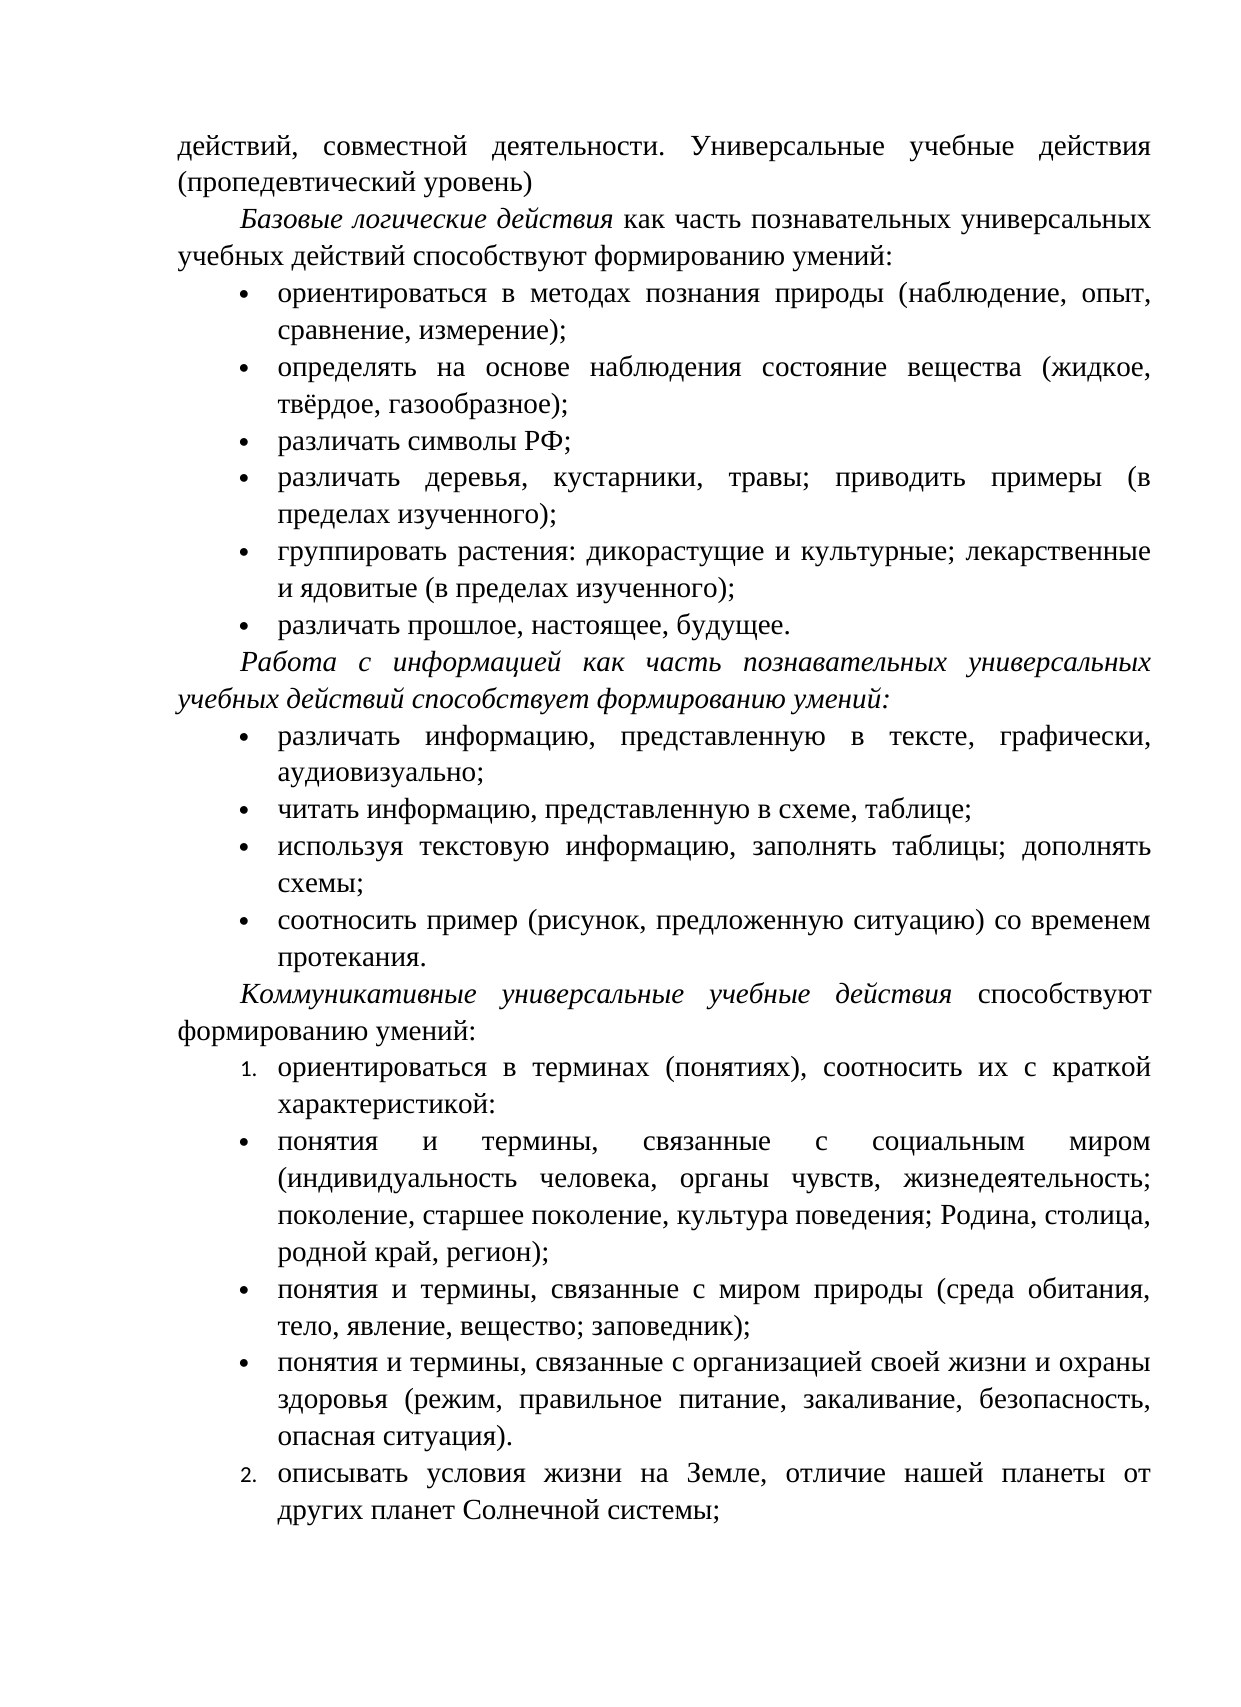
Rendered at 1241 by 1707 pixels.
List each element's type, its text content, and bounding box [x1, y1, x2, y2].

list группировать растения: дикорастущие и культурные; лекарственные и ядовитые (в пределах изученного); [240, 533, 1152, 604]
list различать деревья, кустарники, травы; приводить примеры (в пределах изученного); [240, 459, 1152, 530]
list описывать условия жизни на Земле, отличие нашей планеты от других планет Солнечной системы; [240, 1455, 1152, 1526]
text Базовые логические действия как часть познавательных универсальных учебных действий способствуют формированию умений: [177, 201, 1152, 272]
list ориентироваться в методах познания природы (наблюдение, опыт, сравнение, измерение); [240, 275, 1152, 346]
list различать символы РФ; [240, 423, 1152, 456]
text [177, 128, 1152, 198]
list читать информацию, представленную в схеме, таблице; [240, 791, 1152, 825]
list используя текстовую информацию, заполнять таблицы; дополнять схемы; [240, 828, 1152, 899]
list понятия и термины, связанные с миром природы (среда обитания, тело, явление, вещество; заповедник); [240, 1271, 1152, 1341]
text Коммуникативные универсальные учебные действия способствуют формированию умений: [177, 976, 1152, 1046]
list понятия и термины, связанные с социальным миром (индивидуальность человека, органы чувств, жизнедеятельность; поколение, старшее поколение, культура поведения; Родина, столица, родной край, регион); [240, 1123, 1152, 1267]
list соотносить пример (рисунок, предложенную ситуацию) со временем протекания. [240, 902, 1152, 972]
list понятия и термины, связанные с организацией своей жизни и охраны здоровья (режим, правильное питание, закаливание, безопасность, опасная ситуация). [240, 1344, 1152, 1452]
list различать информацию, представленную в тексте, графически, аудиовизуально; [240, 718, 1152, 788]
list различать прошлое, настоящее, будущее. [240, 607, 1152, 641]
text Работа с информацией как часть познавательных универсальных учебных действий способствует формированию умений: [177, 644, 1152, 714]
list определять на основе наблюдения состояние вещества (жидкое, твёрдое, газообразное); [240, 349, 1152, 419]
list ориентироваться в терминах (понятиях), соотносить их с краткой характеристикой: [240, 1049, 1152, 1120]
